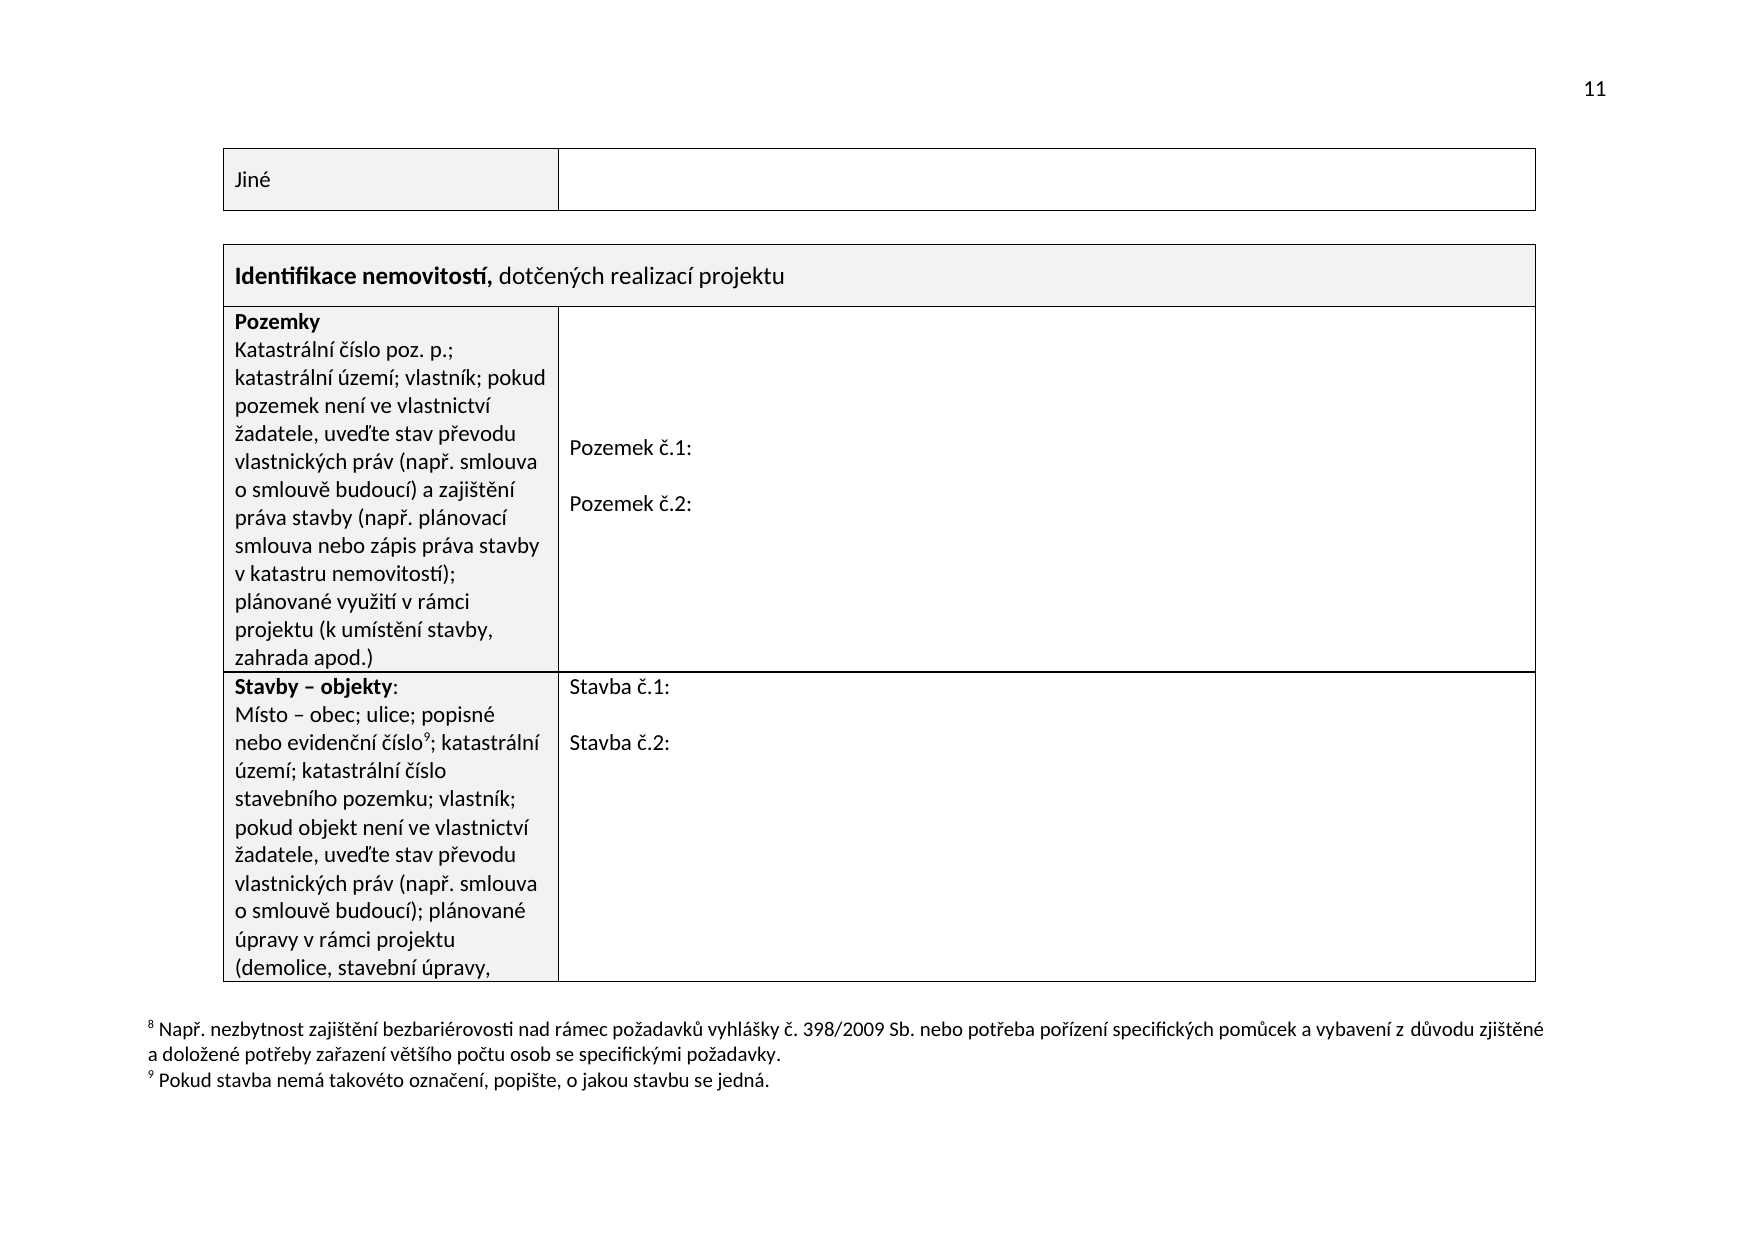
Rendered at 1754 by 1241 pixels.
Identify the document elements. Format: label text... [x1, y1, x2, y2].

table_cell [559, 673, 1535, 981]
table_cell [224, 673, 558, 981]
table_header Identifikace nemovitostí, dotčených realizací projektu [224, 245, 1535, 306]
table_cell Pozemek č.1: Pozemek č.2: [559, 307, 1535, 671]
table_cell [559, 149, 1535, 210]
table_cell Jiné [224, 149, 558, 210]
table_cell Pozemky Katastrální číslo poz. p.; katastrální území; vlastník; pokud pozemek není ve vlastnictví žadatele, uveďte stav převodu vlastnických práv (např. smlouva o smlouvě budoucí) a zajištění práva stavby (např. plánovací smlouva nebo zápis práva stavby v katastru nemovitostí); plánované využití v rámci projektu (k umístění stavby, zahrada apod.) [224, 307, 558, 671]
